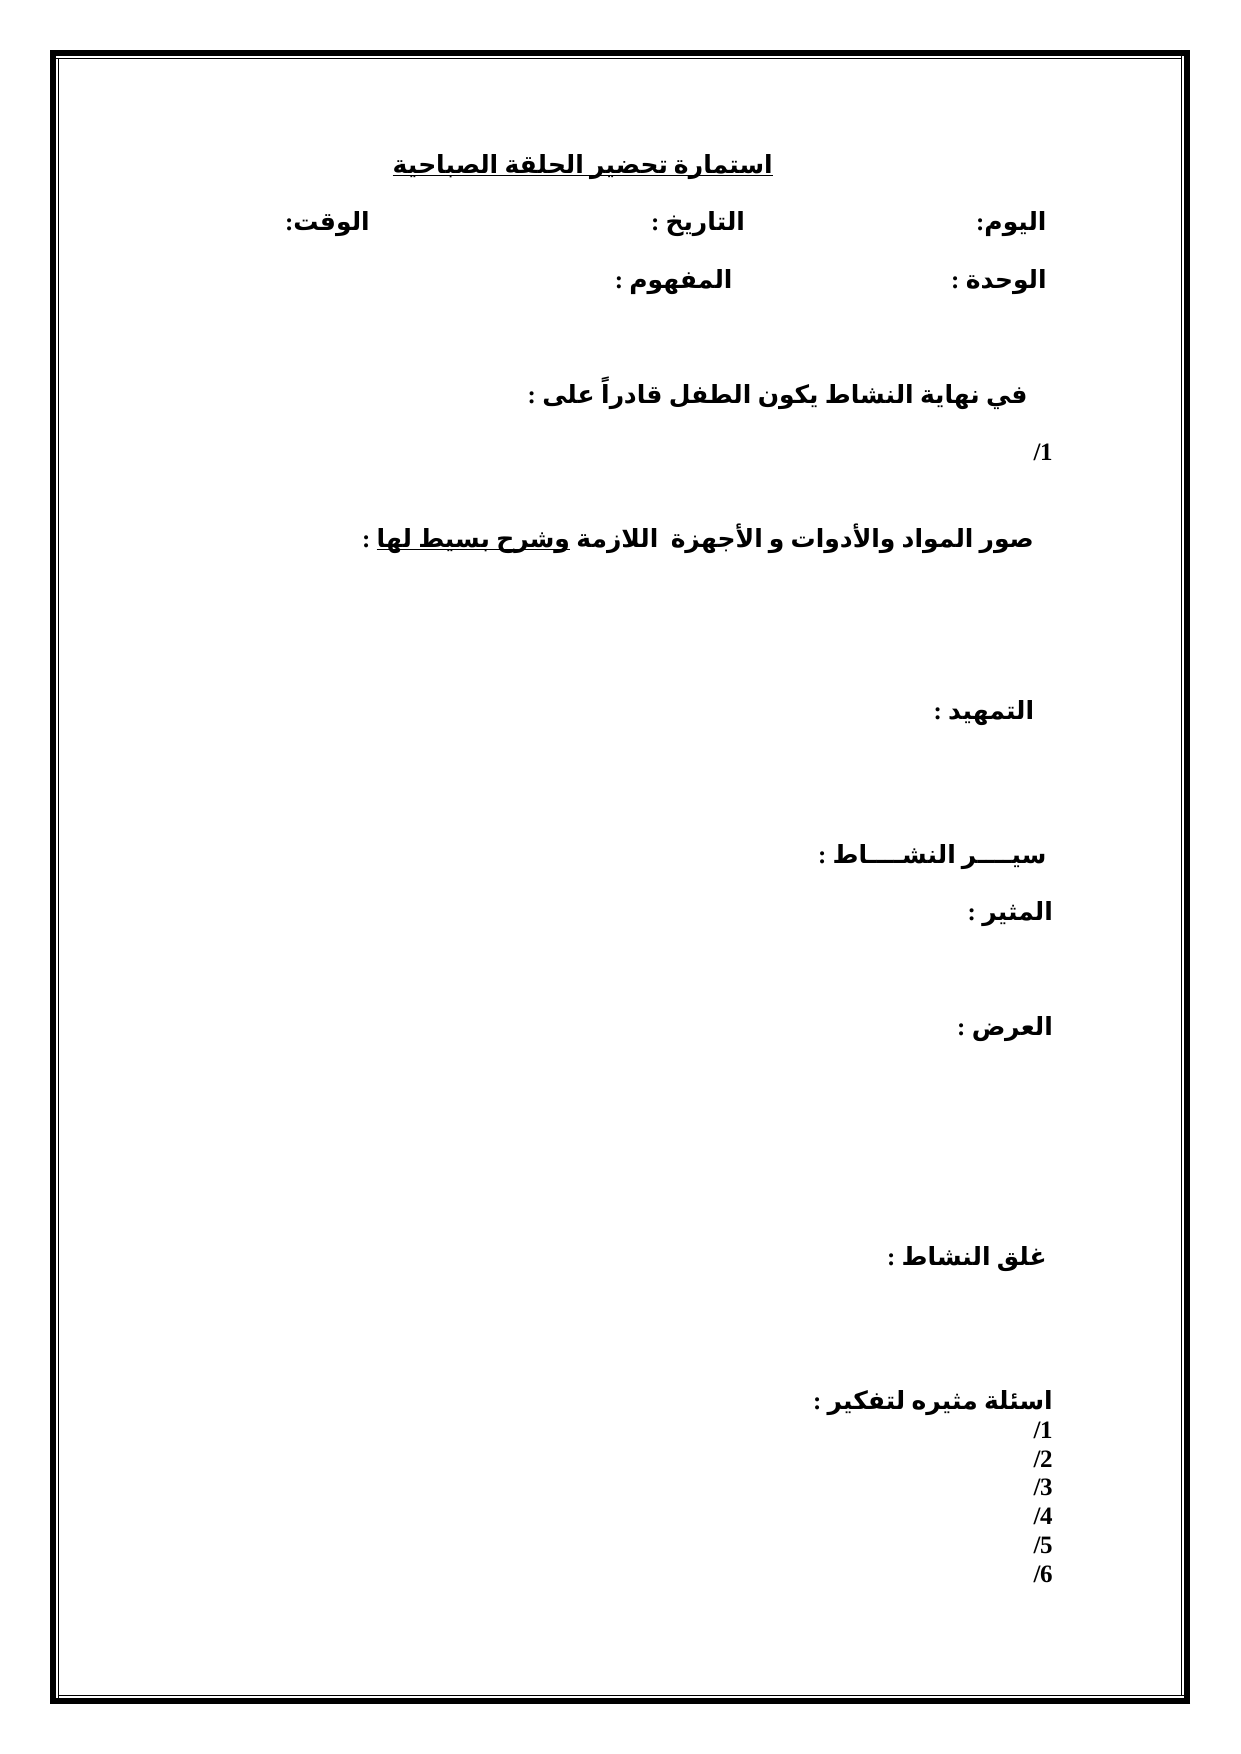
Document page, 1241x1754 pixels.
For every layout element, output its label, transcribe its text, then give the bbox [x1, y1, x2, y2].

text في نهاية النشاط يكون الطفل قادراً على : [187, 380, 1053, 409]
text المثير : [187, 897, 1053, 926]
text استمارة تحضير الحلقة الصباحية [187, 150, 978, 179]
text التمهيد : [187, 696, 1053, 725]
text 4/ [187, 1501, 1053, 1530]
text 1/ [187, 1415, 1053, 1444]
text العرض : [187, 1012, 1053, 1041]
text 5/ [187, 1530, 1053, 1559]
text 1/ [187, 437, 1053, 466]
text الوحدة : المفهوم : [187, 265, 1053, 294]
text 6/ [187, 1559, 1053, 1587]
text 2/ [187, 1444, 1053, 1472]
text 3/ [187, 1472, 1053, 1501]
text سيــــر النشــــاط : [187, 840, 1053, 869]
text غلق النشاط : [187, 1242, 1053, 1271]
text اسئلة مثيره لتفكير : [187, 1386, 1053, 1415]
text اليوم: التاريخ : الوقت: [187, 207, 1053, 236]
text صور المواد والأدوات و الأجهزة اللازمة وشرح بسيط لها : [187, 524, 1053, 552]
